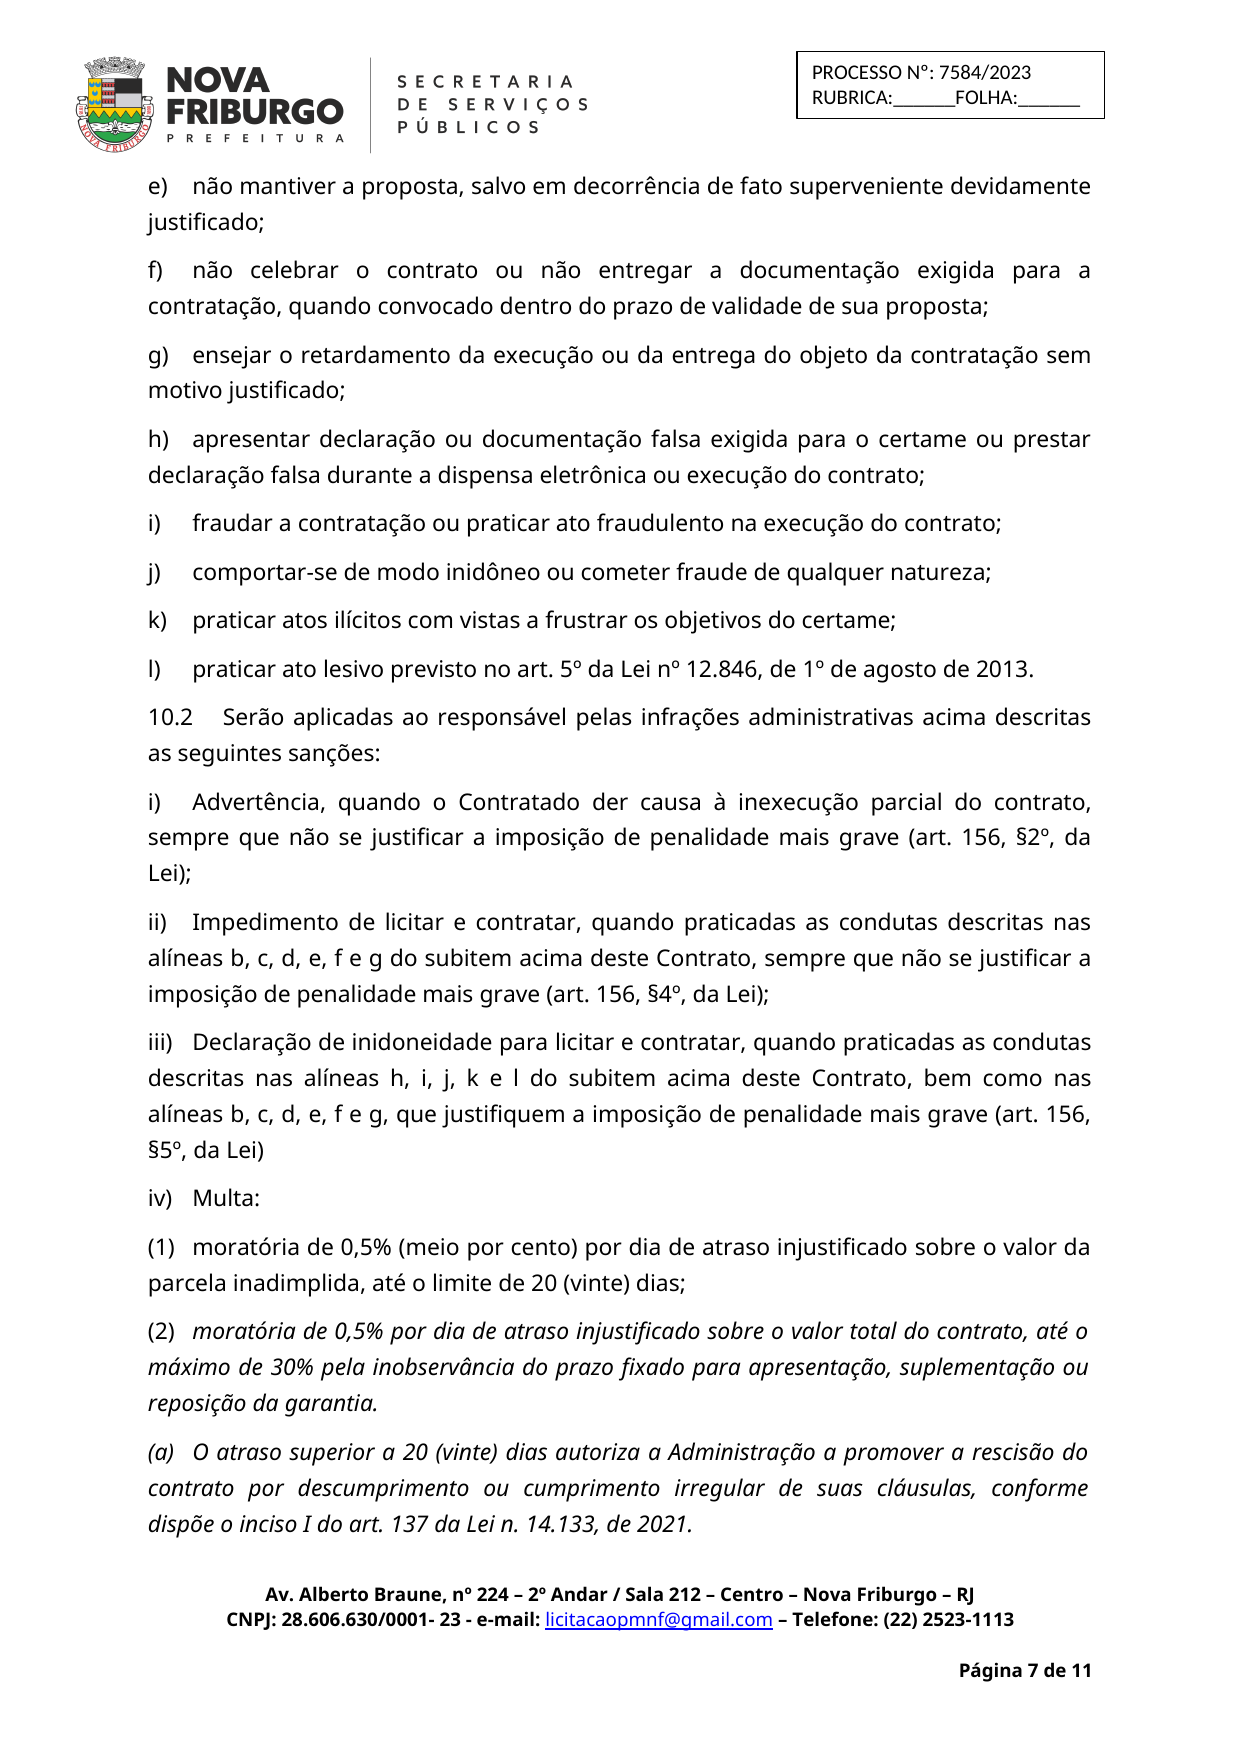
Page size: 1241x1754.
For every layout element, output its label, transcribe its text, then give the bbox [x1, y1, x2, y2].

list iii) Declaração de inidoneidade para licitar e contratar, quando praticadas as condutas descritas nas alíneas h, i, j, k e l do subitem acima deste Contrato, bem como nas alíneas b, c, d, e, f e g, que justifiquem a imposição de penalidade mais grave (art. 156, §5º, da Lei) [148, 1026, 1092, 1165]
list i) Advertência, quando o Contratado der causa à inexecução parcial do contrato, sempre que não se justificar a imposição de penalidade mais grave (art. 156, §2º, da Lei); [148, 785, 1092, 888]
picture [69, 40, 605, 165]
list moratória de 0,5% (meio por cento) por dia de atraso injustificado sobre o valor da parcela inadimplida, até o limite de 20 (vinte) dias; [148, 1231, 1092, 1298]
list j) comportar-se de modo inidôneo ou cometer fraude de qualquer natureza; [148, 556, 1092, 587]
list f) não celebrar o contrato ou não entregar a documentação exigida para a contratação, quando convocado dentro do prazo de validade de sua proposta; [148, 254, 1092, 321]
list k) praticar atos ilícitos com vistas a frustrar os objetivos do certame; [148, 604, 1092, 635]
list e) não mantiver a proposta, salvo em decorrência de fato superveniente devidamente justificado; [148, 148, 1092, 237]
list i) fraudar a contratação ou praticar ato fraudulento na execução do contrato; [148, 507, 1092, 538]
list l) praticar ato lesivo previsto no art. 5º da Lei nº 12.846, de 1º de agosto de 2013. [148, 653, 1092, 684]
list h) apresentar declaração ou documentação falsa exigida para o certame ou prestar declaração falsa durante a dispensa eletrônica ou execução do contrato; [148, 423, 1092, 490]
list iv) Multa: [148, 1182, 1092, 1213]
list moratória de 0,5% por dia de atraso injustificado sobre o valor total do contrato, até o máximo de 30% pela inobservância do prazo fixado para apresentação, suplementação ou reposição da garantia. [148, 1315, 1092, 1418]
list O atraso superior a 20 (vinte) dias autoriza a Administração a promover a rescisão do contrato por descumprimento ou cumprimento irregular de suas cláusulas, conforme dispõe o inciso I do art. 137 da Lei n. 14.133, de 2021. [148, 1436, 1092, 1539]
list ii) Impedimento de licitar e contratar, quando praticadas as condutas descritas nas alíneas b, c, d, e, f e g do subitem acima deste Contrato, sempre que não se justificar a imposição de penalidade mais grave (art. 156, §4º, da Lei); [148, 906, 1092, 1009]
list Serão aplicadas ao responsável pelas infrações administrativas acima descritas as seguintes sanções: [148, 701, 1092, 768]
list g) ensejar o retardamento da execução ou da entrega do objeto da contratação sem motivo justificado; [148, 338, 1092, 406]
